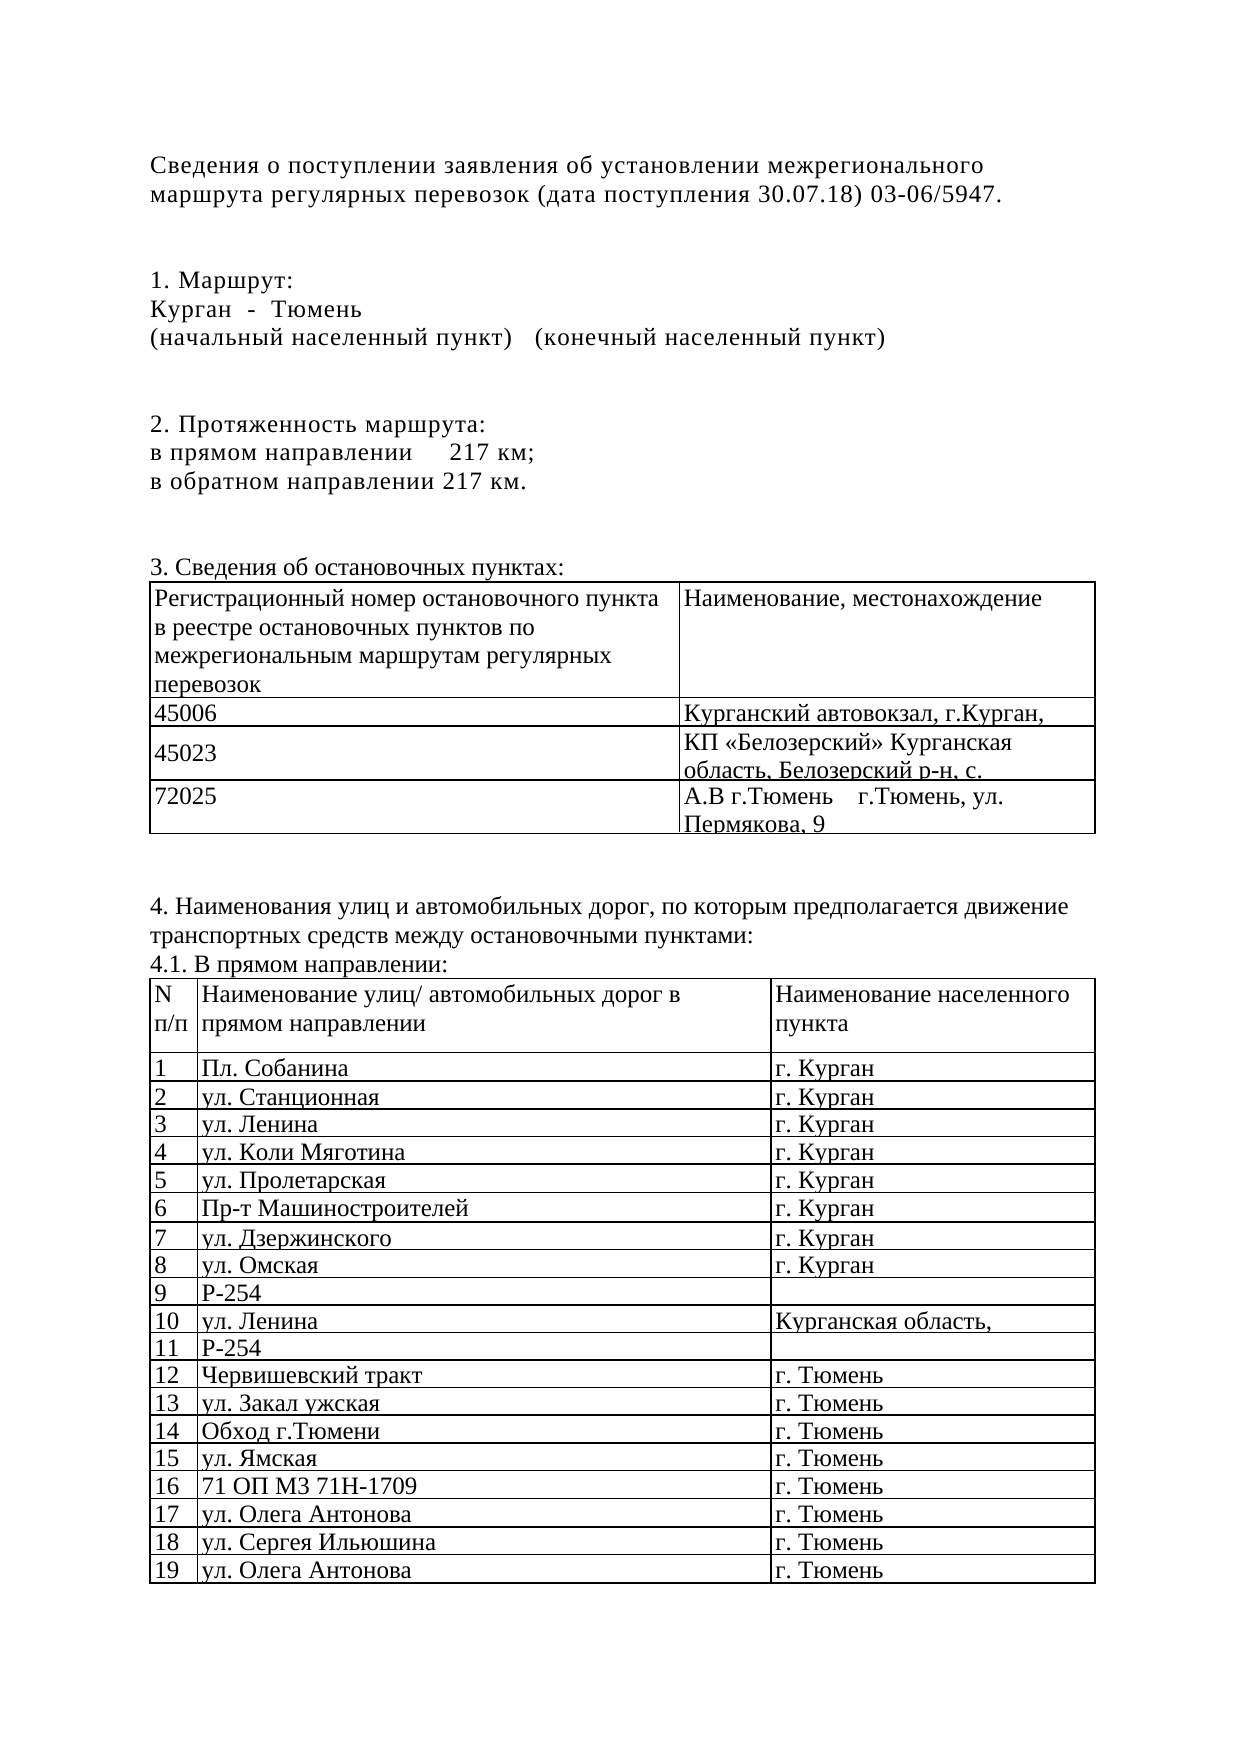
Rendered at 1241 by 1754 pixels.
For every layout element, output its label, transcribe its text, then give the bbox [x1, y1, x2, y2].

table_cell ул. Ямская [198, 1444, 770, 1470]
table_cell г. Курган [772, 1082, 1094, 1108]
table_cell 16 [151, 1471, 197, 1497]
table_cell 6 [151, 1193, 197, 1221]
table_cell 5 [151, 1165, 197, 1192]
table_cell 14 [151, 1416, 197, 1442]
table_cell 2 [151, 1082, 197, 1108]
table_cell Курганская область, с.Белозерское [772, 1306, 1094, 1332]
table_cell ул. Олега Антонова [198, 1499, 770, 1526]
text 1. Маршрут: [150, 265, 1090, 294]
table_cell г. Тюмень [772, 1471, 1094, 1497]
table_header Наименование улиц/ автомобильных дорог в прямом направлении [198, 979, 770, 1052]
table_cell Пл. Собанина [198, 1053, 770, 1080]
table_cell 45006 [151, 698, 679, 725]
table_cell г. Тюмень [772, 1499, 1094, 1526]
table_cell 15 [151, 1444, 197, 1470]
table_cell [772, 1278, 1094, 1304]
table_cell 4 [151, 1137, 197, 1163]
text в прямом направлении 217 км; [150, 437, 1090, 466]
table_cell 10 [151, 1306, 197, 1332]
table_cell 3 [151, 1110, 197, 1136]
table_cell ул. Дзержинского [198, 1223, 770, 1249]
table_cell ул. Олега Антонова [198, 1555, 770, 1582]
table_cell 72025 [151, 781, 679, 832]
table_cell 1 [151, 1053, 197, 1080]
table_header Регистрационный номер остановочного пункта в реестре остановочных пунктов по межрегиональным маршрутам регулярных перевозок [151, 583, 679, 697]
text в обратном направлении 217 км. [150, 466, 1090, 495]
table_header Наименование населенного пункта [772, 979, 1094, 1052]
table_cell 71 ОП М3 71Н-1709 [198, 1471, 770, 1497]
table_cell г. Тюмень [772, 1528, 1094, 1554]
table_cell Р-254 [198, 1333, 770, 1359]
table_cell г. Курган [772, 1193, 1094, 1221]
table_cell ул. Сергея Ильюшина [198, 1528, 770, 1554]
table_cell г. Тюмень [772, 1444, 1094, 1470]
table_cell г. Курган [772, 1110, 1094, 1136]
table_cell Обход г.Тюмени [198, 1416, 770, 1442]
table_cell 18 [151, 1528, 197, 1554]
text 4. Наименования улиц и автомобильных дорог, по которым предполагается движение транспортных средств между остановочными пунктами: [150, 891, 1090, 949]
table_cell Р-254 [198, 1278, 770, 1304]
table_cell ул. Закал ужская [198, 1388, 770, 1414]
table_cell ул. Пролетарская [198, 1165, 770, 1192]
table_cell КП «Белозерский» Курганская область, Белозерский р-н, с. Белозерское, ул. Ленина, 82 [680, 727, 1094, 779]
table_cell [772, 1333, 1094, 1359]
table_cell г. Тюмень [772, 1416, 1094, 1442]
table_cell ул. Ленина [198, 1110, 770, 1136]
table_header N п/п [151, 979, 197, 1052]
text Курган - Тюмень [150, 294, 1090, 322]
text (начальный населенный пункт) (конечный населенный пункт) [150, 322, 1090, 351]
table_cell 8 [151, 1250, 197, 1276]
table_cell Пр-т Машиностроителей [198, 1193, 770, 1221]
table_cell 9 [151, 1278, 197, 1304]
table_cell ул. Омская [198, 1250, 770, 1276]
table_cell ул. Станционная [198, 1082, 770, 1108]
table_cell 17 [151, 1499, 197, 1526]
table_cell г. Курган [772, 1250, 1094, 1276]
table_cell 7 [151, 1223, 197, 1249]
table_cell ул. Ленина [198, 1306, 770, 1332]
table_cell 12 [151, 1361, 197, 1387]
text 2. Протяженность маршрута: [150, 409, 1090, 437]
table_cell г. Курган [772, 1223, 1094, 1249]
table_cell ул. Коли Мяготина [198, 1137, 770, 1163]
table_cell 11 [151, 1333, 197, 1359]
table_cell А.В г.Тюмень г.Тюмень, ул. Пермякова, 9 [680, 781, 1094, 832]
table_cell 19 [151, 1555, 197, 1582]
table_cell г. Тюмень [772, 1555, 1094, 1582]
table_cell Червишевский тракт [198, 1361, 770, 1387]
text Сведения о поступлении заявления об установлении межрегионального маршрута регулярных перевозок (дата поступления 30.07.18) 03-06/5947. [150, 150, 1090, 207]
table_cell г. Курган [772, 1053, 1094, 1080]
table_cell 45023 [151, 727, 679, 779]
table_cell г. Тюмень [772, 1361, 1094, 1387]
table_cell 13 [151, 1388, 197, 1414]
table_cell г. Курган [772, 1137, 1094, 1163]
text 4.1. В прямом направлении: [150, 949, 1090, 978]
table_cell г. Курган [772, 1165, 1094, 1192]
table_header Наименование, местонахождение [680, 583, 1094, 697]
table_cell г. Тюмень [772, 1388, 1094, 1414]
text 3. Сведения об остановочных пунктах: [150, 552, 1090, 581]
table_cell Курганский автовокзал, г.Курган, пл.Собанина, 1 [680, 698, 1094, 725]
